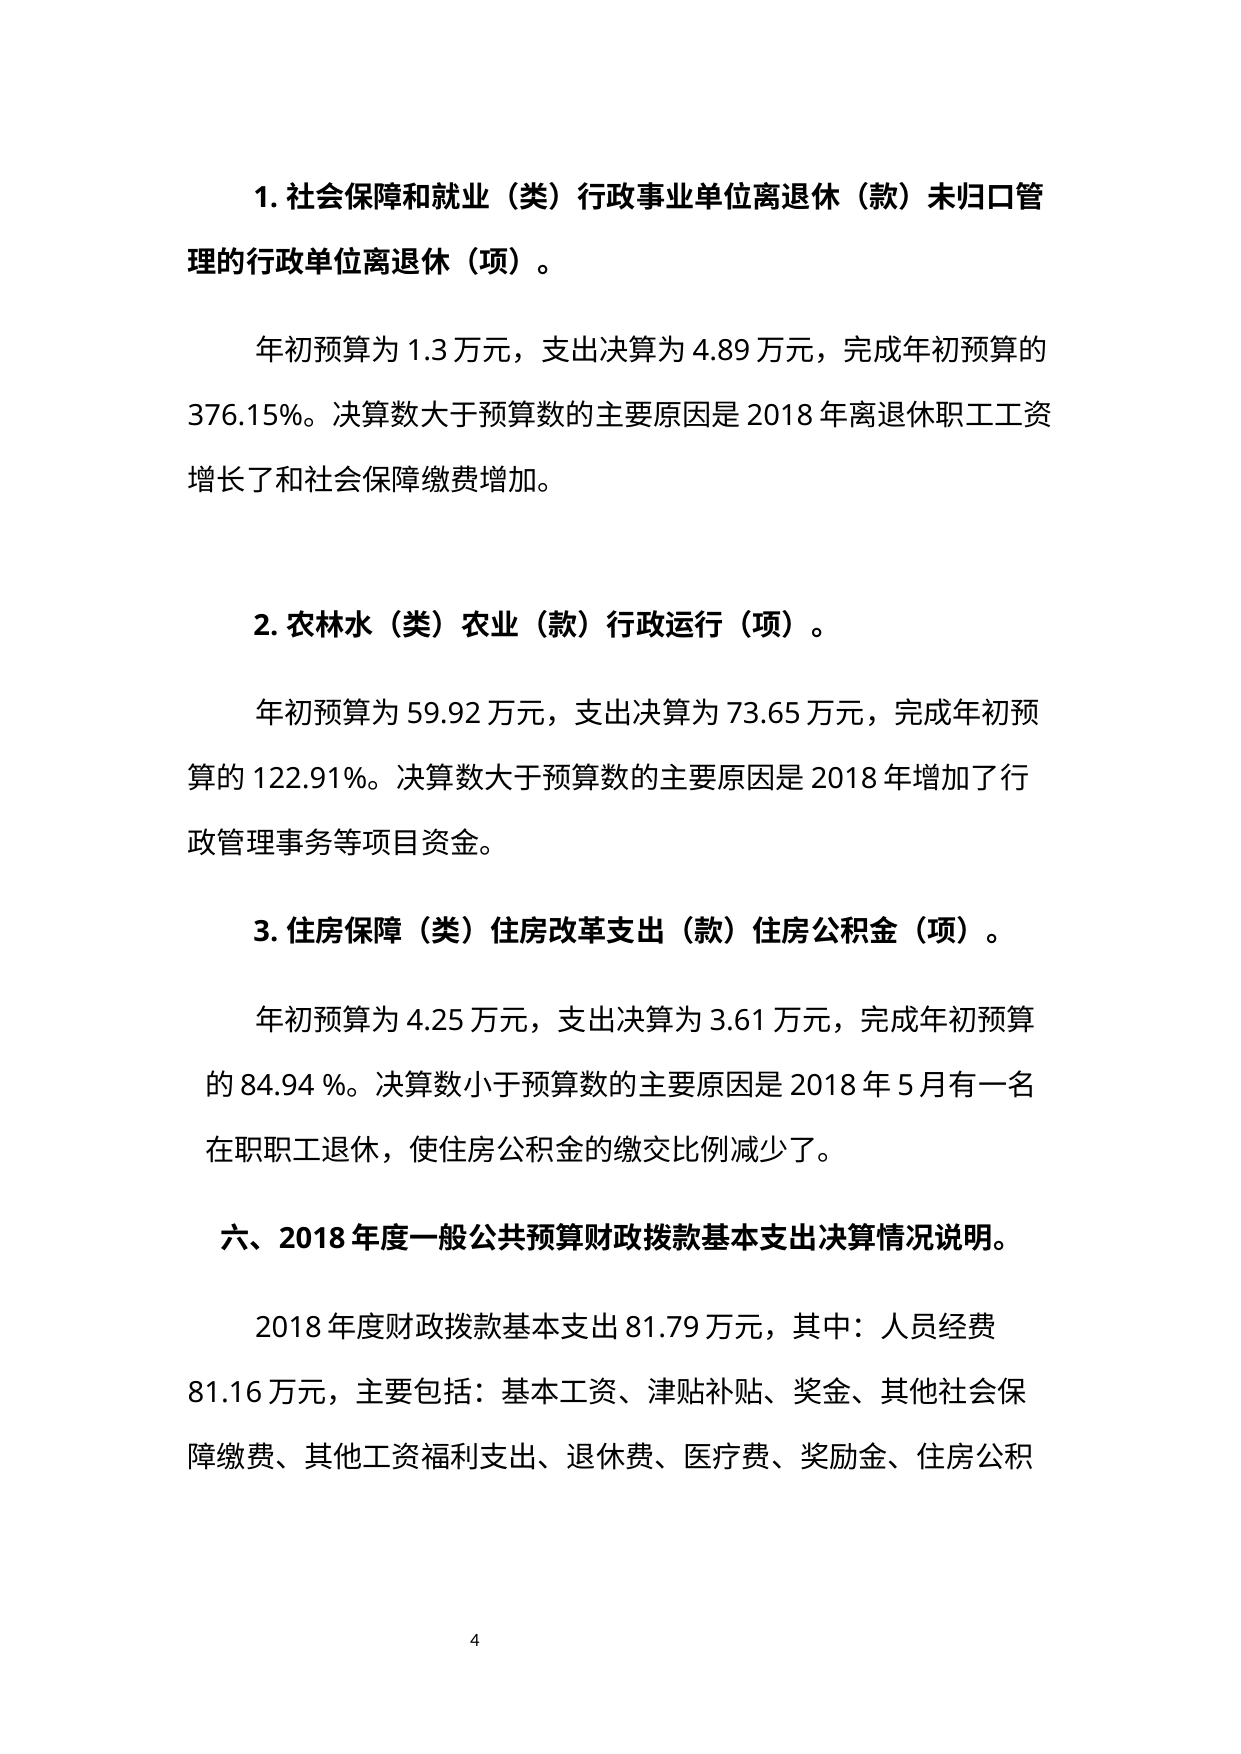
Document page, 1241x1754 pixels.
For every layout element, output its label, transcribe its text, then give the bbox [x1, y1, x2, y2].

text 六、2018年度一般公共预算财政拨款基本支出决算情况说明。 [187, 1203, 1024, 1268]
text 年初预算为4.25万元，支出决算为3.61万元，完成年初预算的84.94 %。决算数小于预算数的主要原因是2018年5月有一名在职职工退休，使住房公积金的缴交比例减少了。 [205, 985, 1053, 1180]
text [187, 1292, 1042, 1487]
text 年初预算为1.3万元，支出决算为4.89万元，完成年初预算的376.15%。决算数大于预算数的主要原因是2018年离退休职工工资增长了和社会保障缴费增加。 [187, 315, 1053, 510]
text 1. 社会保障和就业（类）行政事业单位离退休（款）未归口管理的行政单位离退休（项）。 [187, 162, 1053, 292]
text 年初预算为59.92万元，支出决算为73.65万元，完成年初预算的122.91%。决算数大于预算数的主要原因是2018年增加了行政管理事务等项目资金。 [187, 678, 1053, 873]
text 3. 住房保障（类）住房改革支出（款）住房公积金（项）。 [187, 897, 1053, 962]
text 2. 农林水（类）农业（款）行政运行（项）。 [187, 590, 1053, 655]
